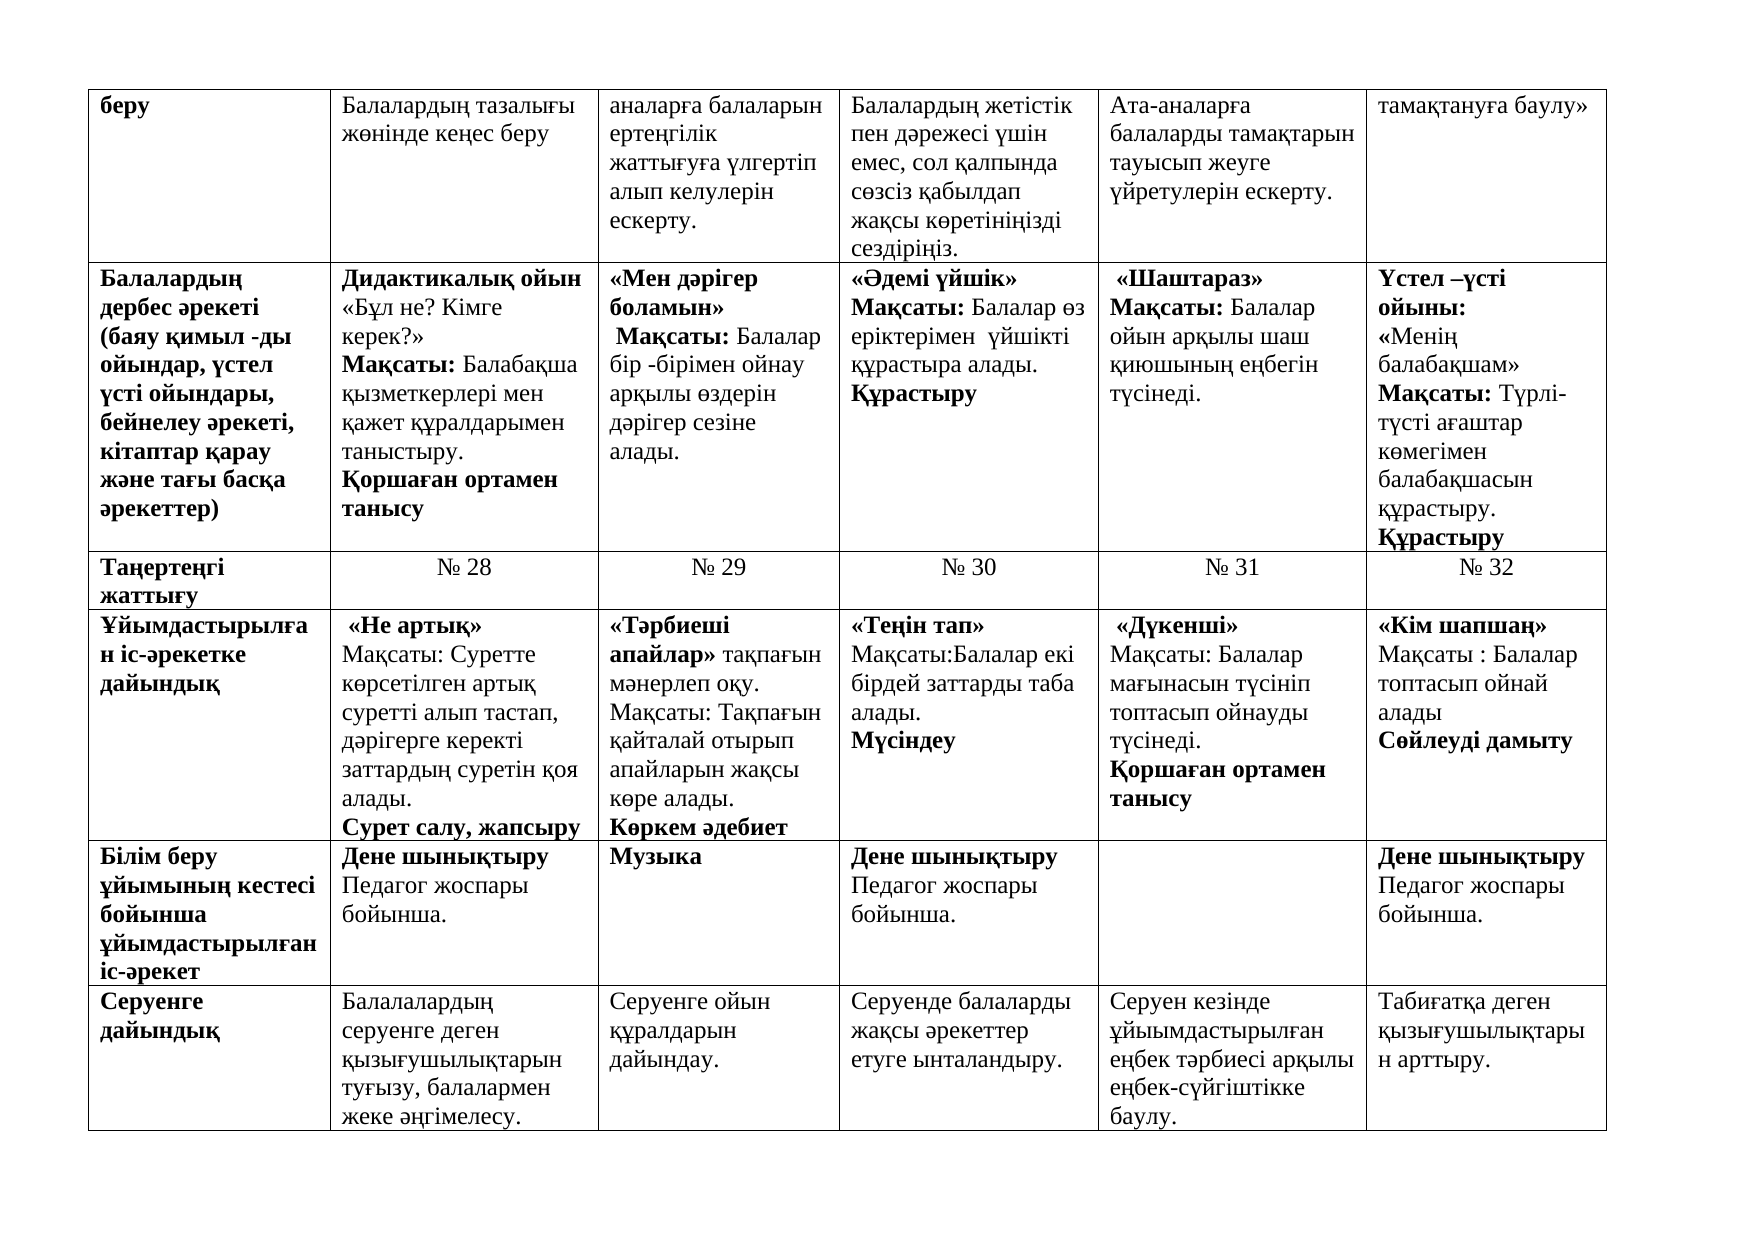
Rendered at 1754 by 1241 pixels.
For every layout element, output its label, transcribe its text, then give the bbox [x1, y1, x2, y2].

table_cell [89, 90, 330, 262]
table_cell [1099, 90, 1366, 262]
table_cell Серуенге ойын құралдарын дайындау. [599, 986, 839, 1130]
table_cell Таңертеңгі жаттығу [89, 552, 330, 609]
table_cell Білім беру ұйымының кестесі бойынша ұйымдастырылған іс-әрекет [89, 841, 330, 985]
table_cell «Кім шапшаң» Мақсаты : Балалар топтасып ойнай алады Сөйлеуді дамыту [1367, 610, 1606, 840]
table_cell № 31 [1099, 552, 1366, 609]
table_cell № 29 [599, 552, 839, 609]
table_cell Серуен кезінде ұйыымдастырылған еңбек тәрбиесі арқылы еңбек-сүйгіштікке баулу. [1099, 986, 1366, 1130]
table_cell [840, 90, 1098, 262]
table_cell № 30 [840, 552, 1098, 609]
table_cell «Дүкенші» Мақсаты: Балалар мағынасын түсініп топтасып ойнауды түсінеді. Қоршаған ортамен танысу [1099, 610, 1366, 840]
table_cell «Не артық» Мақсаты: Суретте көрсетілген артық суретті алып тастап, дәрігерге керекті заттардың суретін қоя алады. Сурет салу, жапсыру [331, 610, 598, 840]
table_cell Дене шынықтыру Педагог жоспары бойынша. [1367, 841, 1606, 985]
table_cell Үстел –үсті ойыны: «Менің балабақшам» Мақсаты: Түрлі-түсті ағаштар көмегімен балабақшасын құрастыру. Құрастыру [1367, 263, 1606, 551]
table_cell «Мен дәрігер боламын» Мақсаты: Балалар бір -бірімен ойнау арқылы өздерін дәрігер сезіне алады. [599, 263, 839, 551]
table_cell № 28 [331, 552, 598, 609]
table_cell Серуенде балаларды жақсы әрекеттер етуге ынталандыру. [840, 986, 1098, 1130]
table_cell «Тәрбиеші апайлар» тақпағын мəнерлеп оқу. Мақсаты: Тақпағын қайталай отырып апайларын жақсы көре алады. Көркем әдебиет [599, 610, 839, 840]
table_cell Балалалардың серуенге деген қызығушылықтарын туғызу, балалармен жеке әңгімелесу. [331, 986, 598, 1130]
table_cell № 32 [1367, 552, 1606, 609]
table_cell Серуенге дайындық [89, 986, 330, 1130]
table_cell Дидактикалық ойын «Бұл не? Кімге керек?» Мақсаты: Балабақша қызметкерлері мен қажет құралдарымен таныстыру. Қоршаған ортамен танысу [331, 263, 598, 551]
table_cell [331, 90, 598, 262]
table_cell Дене шынықтыру Педагог жоспары бойынша. [331, 841, 598, 985]
table_cell Табиғатқа деген қызығушылықтарын арттыру. [1367, 986, 1606, 1130]
table_cell «Шаштараз» Мақсаты: Балалар ойын арқылы шаш қиюшының еңбегін түсінеді. [1099, 263, 1366, 551]
table_cell Музыка [599, 841, 839, 985]
table_cell Балалардың дербес әрекеті (баяу қимыл -ды ойындар, үстел үсті ойындары, бейнелеу әрекеті, кітаптар қарау және тағы басқа әрекеттер) [89, 263, 330, 551]
table_cell «Әдемі үйшік» Мақсаты: Балалар өз еріктерімен үйшікті құрастыра алады. Құрастыру [840, 263, 1098, 551]
table_cell Дене шынықтыру Педагог жоспары бойынша. [840, 841, 1098, 985]
table_cell «Теңін тап» Мақсаты:Балалар екі бірдей заттарды таба алады. Мүсіндеу [840, 610, 1098, 840]
table_cell [1099, 841, 1366, 985]
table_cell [1367, 90, 1606, 262]
table_cell Ұйымдастырылған іс-әрекетке дайындық [89, 610, 330, 840]
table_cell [599, 90, 839, 262]
